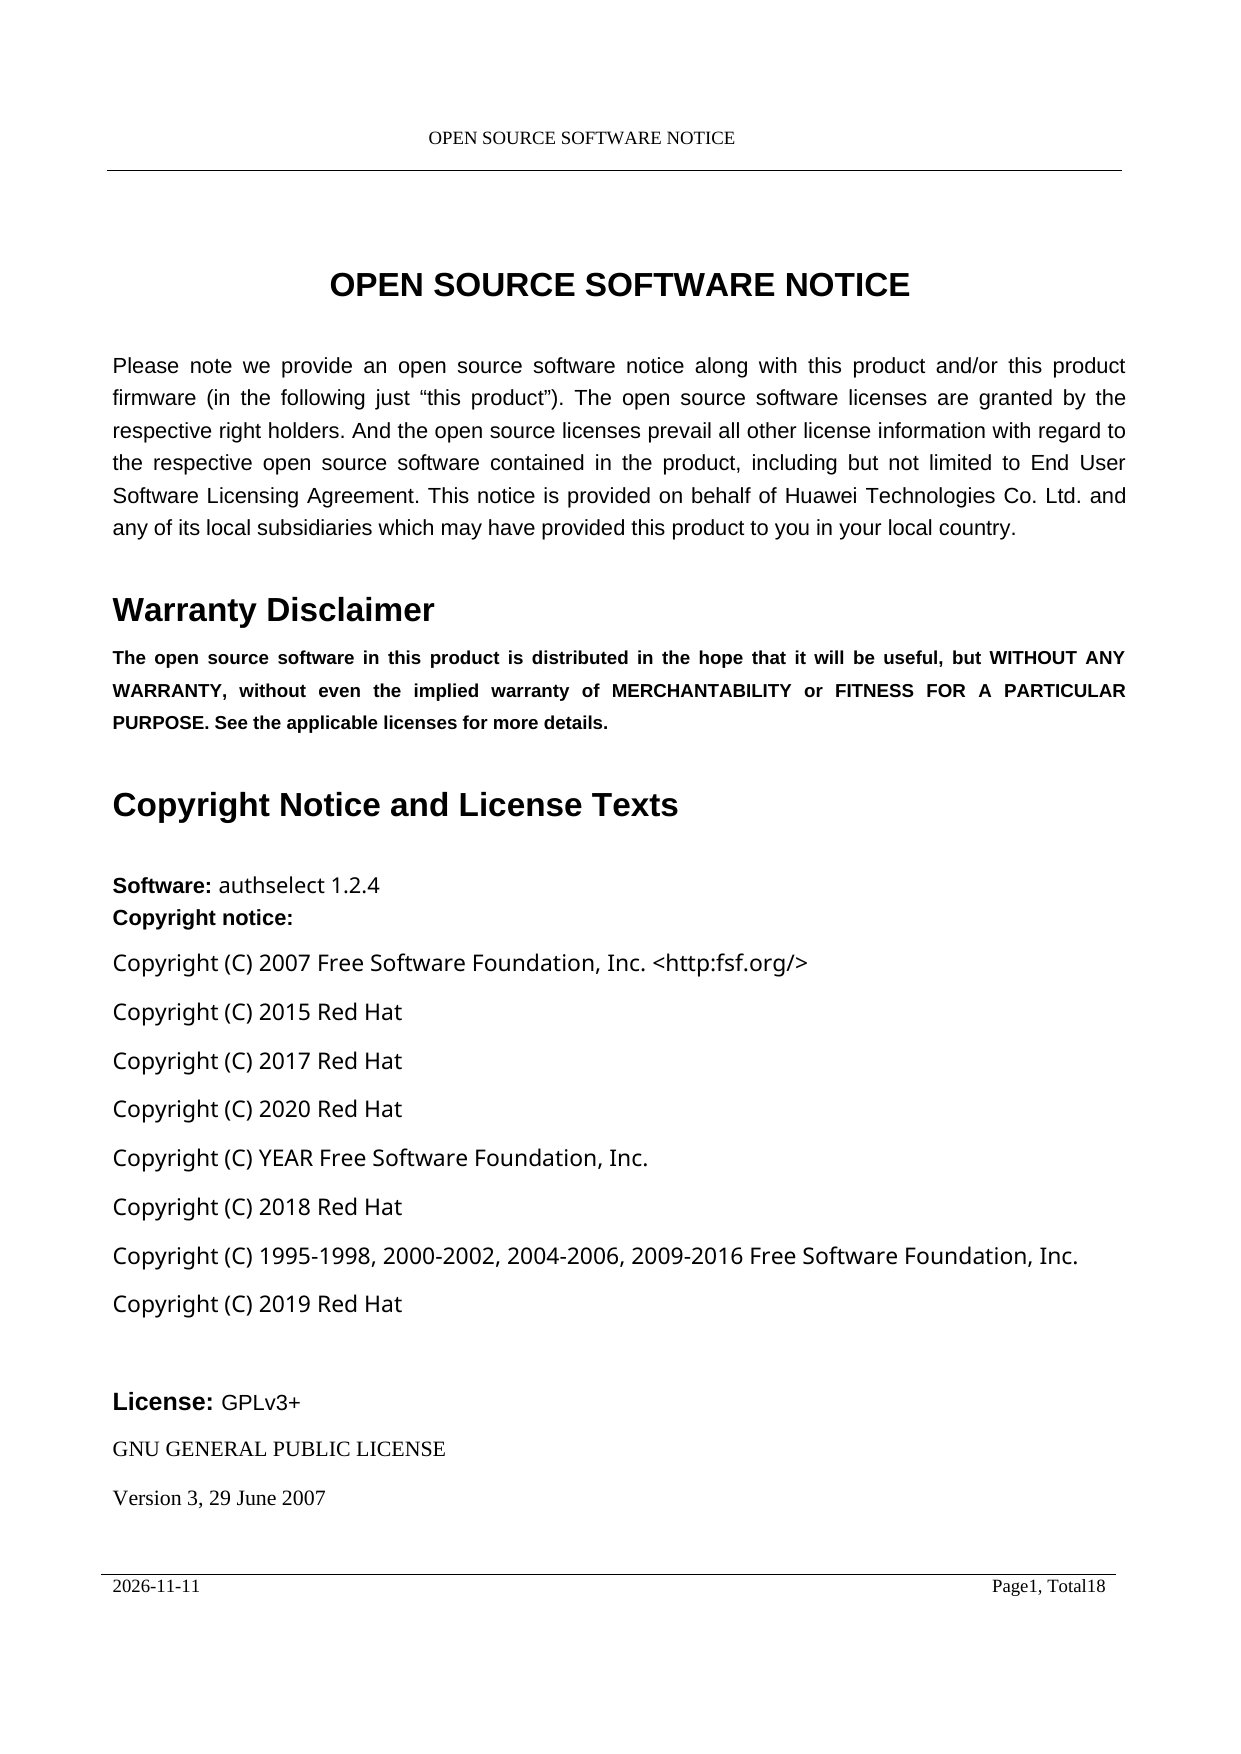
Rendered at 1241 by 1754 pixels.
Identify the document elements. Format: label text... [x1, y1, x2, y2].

text Copyright notice: [112, 901, 1128, 934]
text Copyright (C) 2007 Free Software Foundation, Inc. <http:fsf.org/> Copyright (C) 2015 Red Hat Copyright (C) 2017 Red Hat Copyright (C) 2020 Red Hat Copyright (C) YEAR Free Software Foundation, Inc. Copyright (C) 2018 Red Hat Copyright (C) 1995-1998, 2000-2002, 2004-2006, 2009-2016 Free Software Foundation, Inc. Copyright (C) 2019 Red Hat [112, 947, 1128, 1369]
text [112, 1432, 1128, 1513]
text The open source software in this product is distributed in the hope that it will be useful, but WITHOUT ANY WARRANTY, without even the implied warranty of MERCHANTABILITY or FITNESS FOR A PARTICULAR PURPOSE. See the applicable licenses for more details. [112, 641, 1128, 739]
text Copyright Notice and License Texts [112, 771, 1128, 836]
text OPEN SOURCE SOFTWARE NOTICE [112, 251, 1128, 316]
text Warranty Disclaimer [112, 576, 1128, 641]
text Software: authselect 1.2.4 [112, 869, 1128, 901]
text Please note we provide an open source software notice along with this product and/or this product firmware (in the following just “this product”). The open source software licenses are granted by the respective right holders. And the open source licenses prevail all other license information with regard to the respective open source software contained in the product, including but not limited to End User Software Licensing Agreement. This notice is provided on behalf of Huawei Technologies Co. Ltd. and any of its local subsidiaries which may have provided this product to you in your local country. [112, 349, 1128, 544]
text License: GPLv3+ [112, 1385, 1128, 1418]
